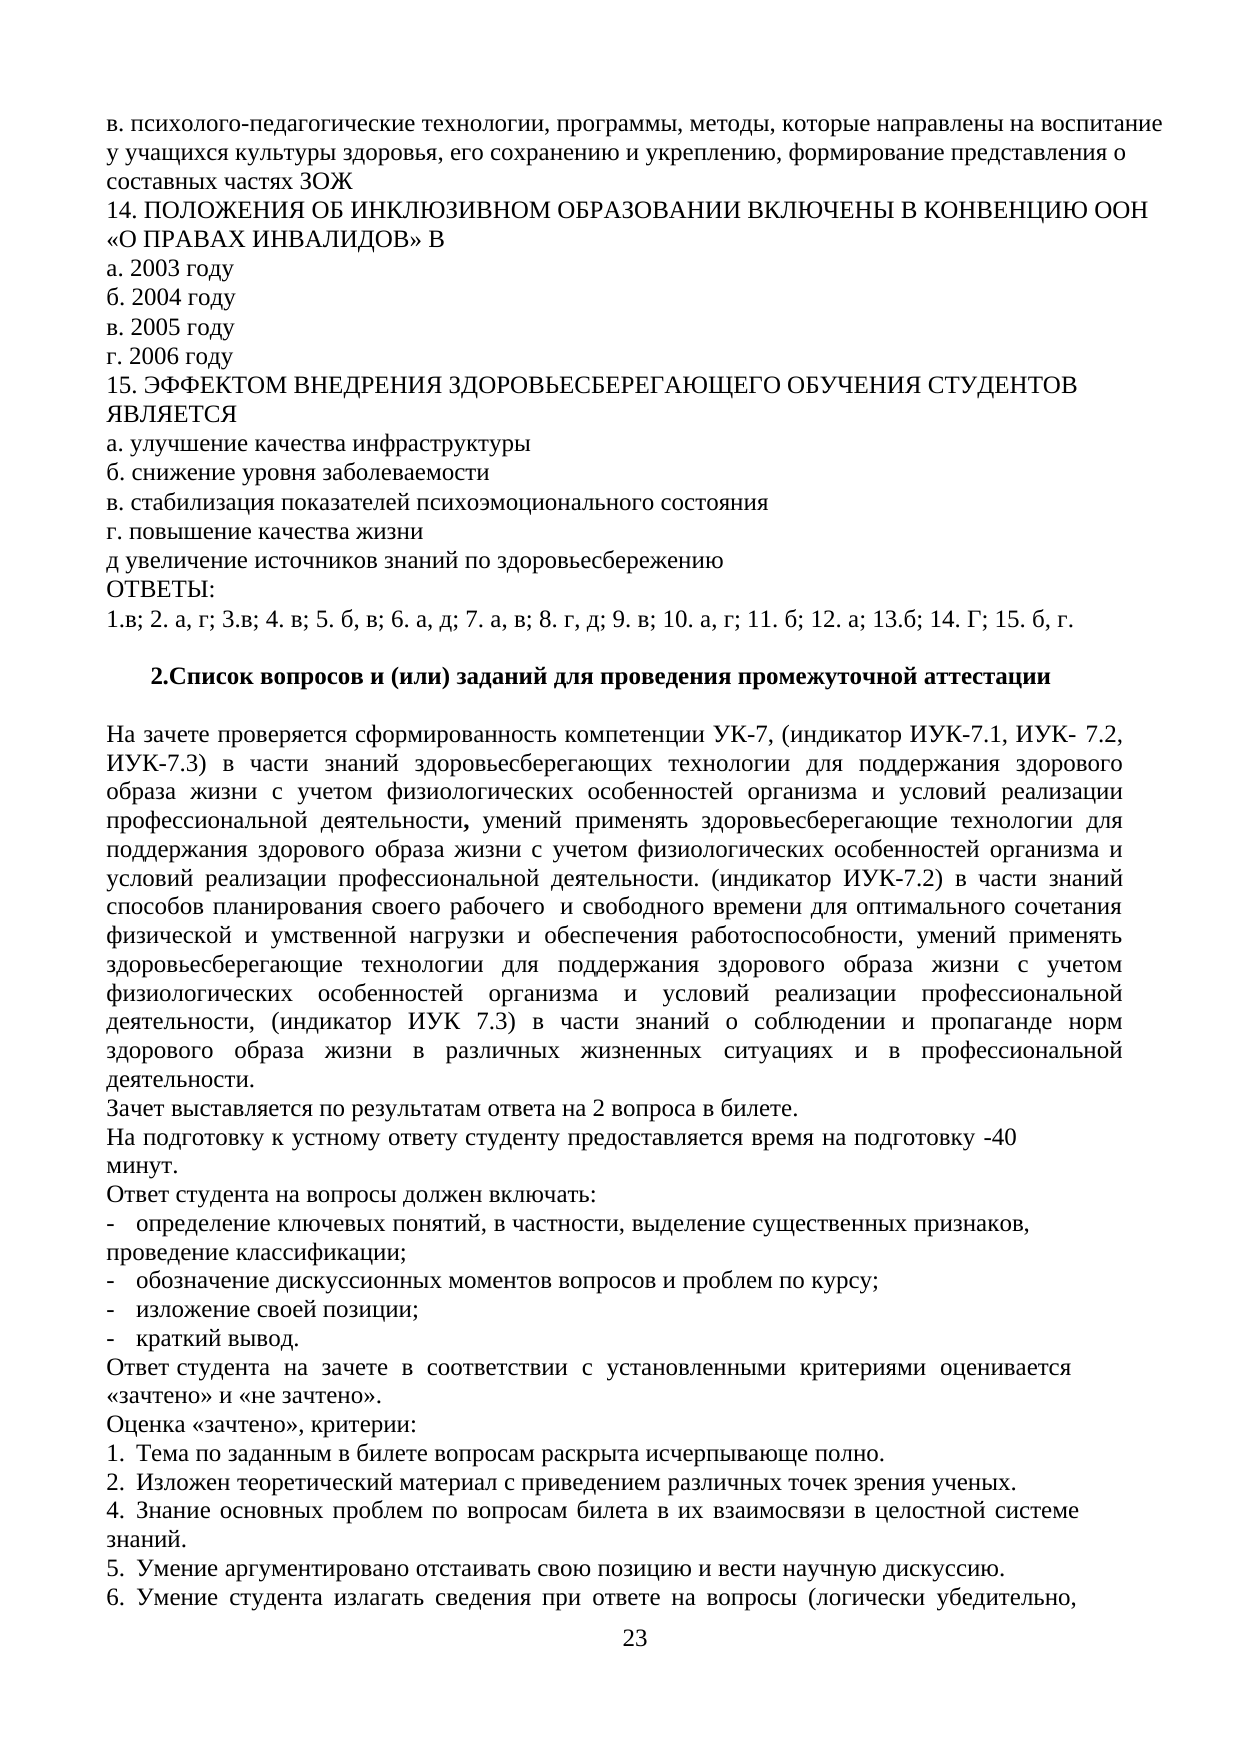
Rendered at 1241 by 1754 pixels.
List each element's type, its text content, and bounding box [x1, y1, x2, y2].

text б. 2004 году [106, 282, 1163, 311]
list Умение аргументировано отстаивать свою позицию и вести научную дискуссию. [106, 1553, 1163, 1582]
list Знание основных проблем по вопросам билета в их взаимосвязи в целостной системе знаний. [106, 1495, 1121, 1553]
text б. снижение уровня заболеваемости [106, 457, 1163, 486]
text г. 2006 году [106, 341, 1163, 370]
text 1.в; 2. а, г; 3.в; 4. в; 5. б, в; 6. а, д; 7. а, в; 8. г, д; 9. в; 10. а, г; 11. б; 12. а; 13.б; 14. Г; 15. б, г. [106, 604, 1163, 633]
text в. стабилизация показателей психоэмоционального состояния [106, 487, 1163, 516]
list определение ключевых понятий, в частности, выделение существенных признаков, проведение классификации; [106, 1208, 1122, 1265]
text а. улучшение качества инфраструктуры [106, 428, 1163, 457]
text г. повышение качества жизни [106, 516, 1163, 545]
text Ответ студента на зачете в соответствии с установленными критериями оценивается [106, 1352, 1163, 1380]
text 15. ЭФФЕКТОМ ВНЕДРЕНИЯ ЗДОРОВЬЕСБЕРЕГАЮЩЕГО ОБУЧЕНИЯ СТУДЕНТОВ ЯВЛЯЕТСЯ [106, 370, 1163, 428]
text д увеличение источников знаний по здоровьесбережению [106, 545, 1163, 574]
list Изложен теоретический материал с приведением различных точек зрения ученых. [106, 1467, 1163, 1495]
list обозначение дискуссионных моментов вопросов и проблем по курсу; [106, 1265, 1163, 1294]
text ОТВЕТЫ: [106, 574, 1163, 603]
list краткий вывод. [106, 1323, 1163, 1352]
text Зачет выставляется по результатам ответа на 2 вопроса в билете. [106, 1093, 1163, 1122]
subtitle 2.Список вопросов и (или) заданий для проведения промежуточной аттестации [106, 662, 1095, 690]
text 14. ПОЛОЖЕНИЯ ОБ ИНКЛЮЗИВНОМ ОБРАЗОВАНИИ ВКЛЮЧЕНЫ В КОНВЕНЦИЮ ООН «О ПРАВАХ ИНВАЛИДОВ» В [106, 195, 1163, 253]
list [106, 1582, 1122, 1610]
text в. психолого-педагогические технологии, программы, методы, которые направлены на воспитание у учащихся культуры здоровья, его сохранению и укреплению, формирование представления о составных частях ЗОЖ [106, 108, 1163, 194]
text На зачете проверяется сформированность компетенции УК-7, (индикатор ИУК-7.1, ИУК- 7.2, ИУК-7.3) в части знаний здоровьесберегающих технологии для поддержания здорового образа жизни с учетом физиологических особенностей организма и условий реализации профессиональной деятельности, умений применять здоровьесберегающие технологии для поддержания здорового образа жизни с учетом физиологических особенностей организма и условий реализации профессиональной деятельности. (индикатор ИУК-7.2) в части знаний способов планирования своего рабочего и свободного времени для оптимального сочетания физической и умственной нагрузки и обеспечения работоспособности, умений применять здоровьесберегающие технологии для поддержания здорового образа жизни с учетом физиологических особенностей организма и условий реализации профессиональной деятельности, (индикатор ИУК 7.3) в части знаний о соблюдении и пропаганде норм здорового образа жизни в различных жизненных ситуациях и в профессиональной деятельности. [106, 719, 1123, 1093]
text Ответ студента на вопросы должен включать: [106, 1179, 1163, 1208]
text На подготовку к устному ответу студенту предоставляется время на подготовку -40 минут. [106, 1122, 1086, 1179]
text в. 2005 году [106, 312, 1163, 340]
list изложение своей позиции; [106, 1294, 1163, 1323]
text «зачтено» и «не зачтено». Оценка «зачтено», критерии: [106, 1380, 458, 1438]
text а. 2003 году [106, 253, 1163, 282]
list Тема по заданным в билете вопросам раскрыта исчерпывающе полно. [106, 1438, 1163, 1467]
